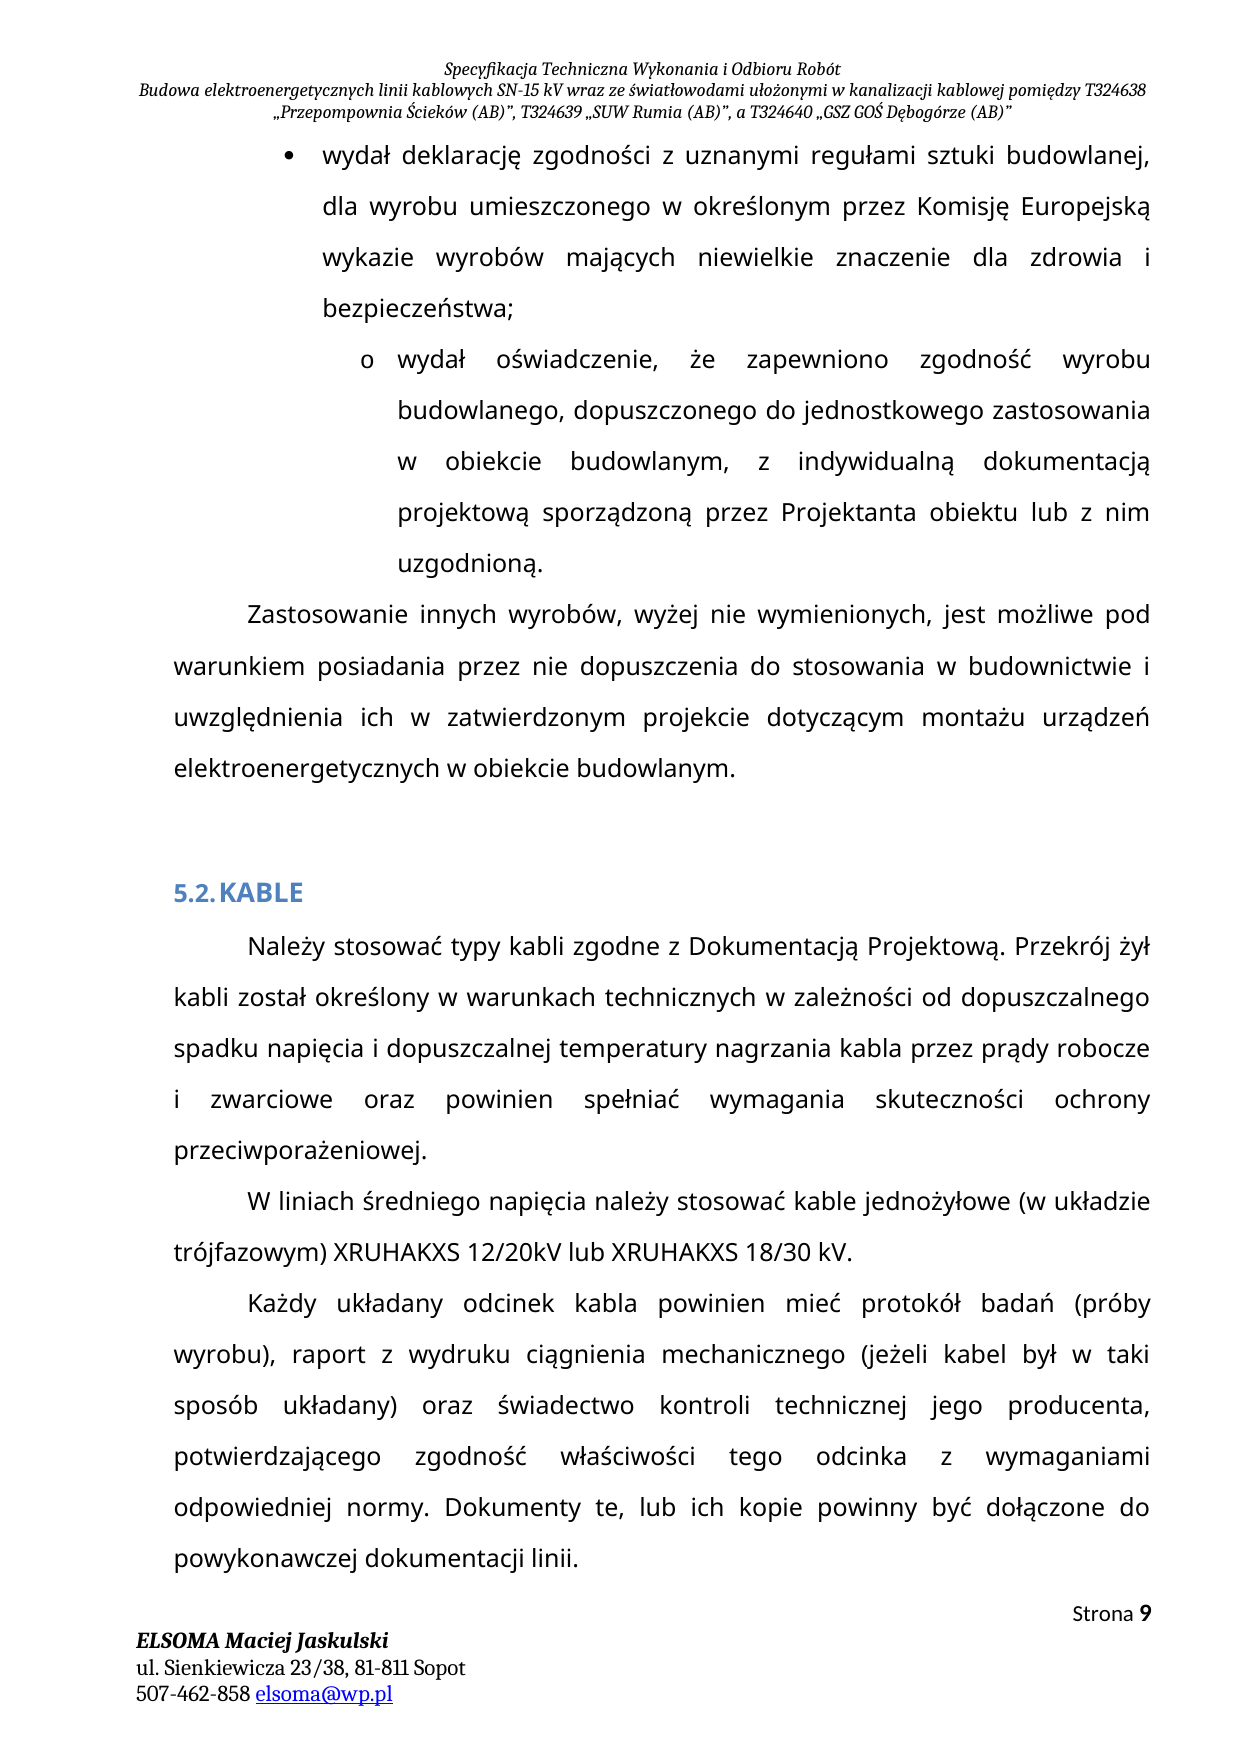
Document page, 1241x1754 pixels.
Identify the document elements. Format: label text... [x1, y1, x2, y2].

text Należy stosować typy kabli zgodne z Dokumentacją Projektową. Przekrój żył kabli został określony w warunkach technicznych w zależności od dopuszczalnego spadku napięcia i dopuszczalnej temperatury nagrzania kabla przez prądy robocze i zwarciowe oraz powinien spełniać wymagania skuteczności ochrony przeciwporażeniowej. [173, 928, 1152, 1167]
text W liniach średniego napięcia należy stosować kable jednożyłowe (w układzie trójfazowym) XRUHAKXS 12/20kV lub XRUHAKXS 18/30 kV. [173, 1184, 1152, 1269]
list wydał oświadczenie, że zapewniono zgodność wyrobu budowlanego, dopuszczonego do jednostkowego zastosowania w obiekcie budowlanym, z indywidualną dokumentacją projektową sporządzoną przez Projektanta obiektu lub z nim uzgodnioną. [359, 342, 1152, 580]
list wydał deklarację zgodności z uznanymi regułami sztuki budowlanej, dla wyrobu umieszczonego w określonym przez Komisję Europejską wykazie wyrobów mających niewielkie znaczenie dla zdrowia i bezpieczeństwa; [284, 137, 1152, 325]
text Każdy układany odcinek kabla powinien mieć protokół badań (próby wyrobu), raport z wydruku ciągnienia mechanicznego (jeżeli kabel był w taki sposób układany) oraz świadectwo kontroli technicznej jego producenta, potwierdzającego zgodność właściwości tego odcinka z wymaganiami odpowiedniej normy. Dokumenty te, lub ich kopie powinny być dołączone do powykonawczej dokumentacji linii. [173, 1286, 1152, 1575]
text Zastosowanie innych wyrobów, wyżej nie wymienionych, jest możliwe pod warunkiem posiadania przez nie dopuszczenia do stosowania w budownictwie i uwzględnienia ich w zatwierdzonym projekcie dotyczącym montażu urządzeń elektroenergetycznych w obiekcie budowlanym. [173, 597, 1152, 784]
subtitle KABLE [173, 873, 1152, 910]
